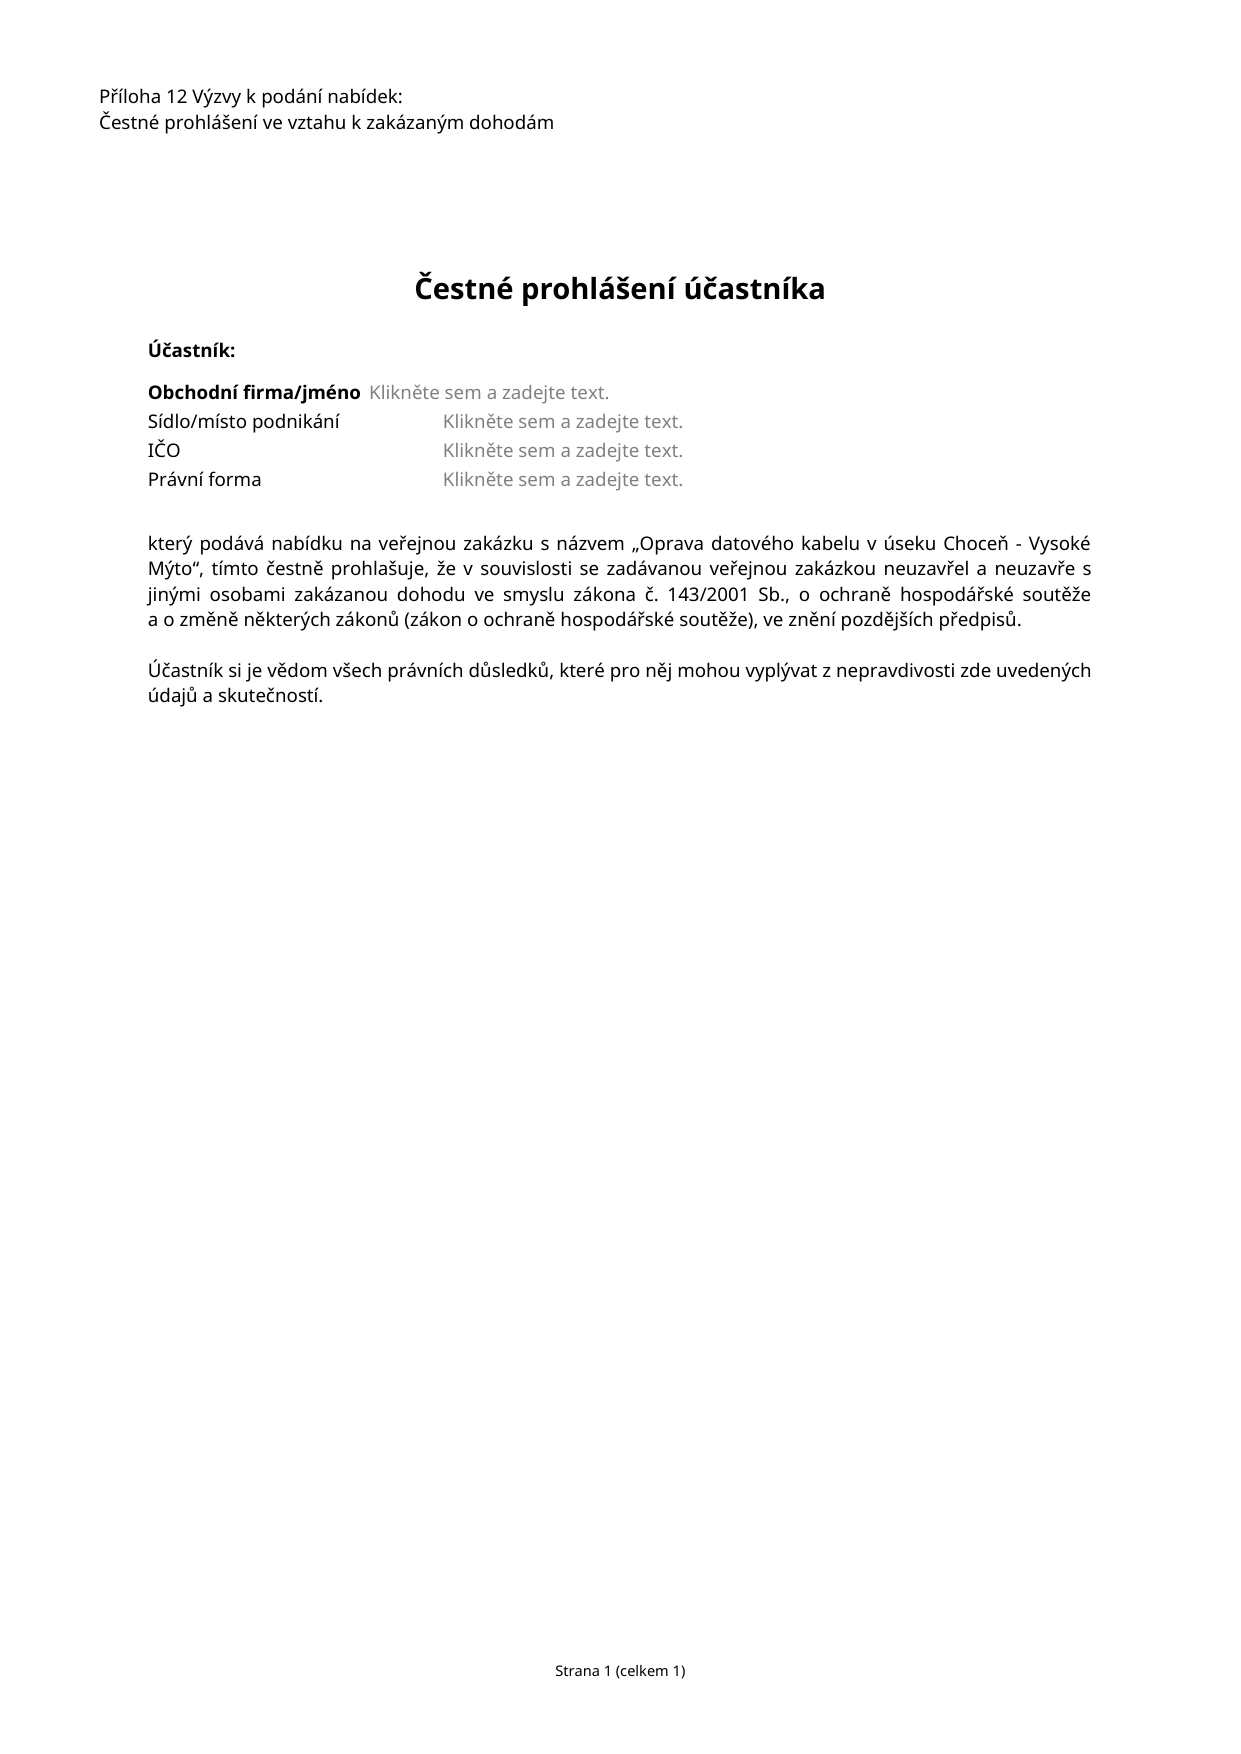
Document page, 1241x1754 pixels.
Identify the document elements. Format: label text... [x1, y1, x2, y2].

title Čestné prohlášení účastníka [148, 268, 1093, 308]
text Právní forma [148, 463, 1093, 492]
text Účastník si je vědom všech právních důsledků, které pro něj mohou vyplývat z nepravdivosti zde uvedených údajů a skutečností. [148, 657, 1093, 708]
text Obchodní firma/jméno [148, 376, 1093, 405]
text Účastník: [148, 333, 1093, 364]
text IČO [148, 434, 1093, 463]
text Sídlo/místo podnikání [148, 405, 1093, 434]
text který podává nabídku na veřejnou zakázku s názvem „Oprava datového kabelu v úseku Choceň - Vysoké Mýto“, tímto čestně prohlašuje, že v souvislosti se zadávanou veřejnou zakázkou neuzavřel a neuzavře s jinými osobami zakázanou dohodu ve smyslu zákona č. 143/2001 Sb., o ochraně hospodářské soutěže a o změně některých zákonů (zákon o ochraně hospodářské soutěže), ve znění pozdějších předpisů. [148, 530, 1093, 632]
